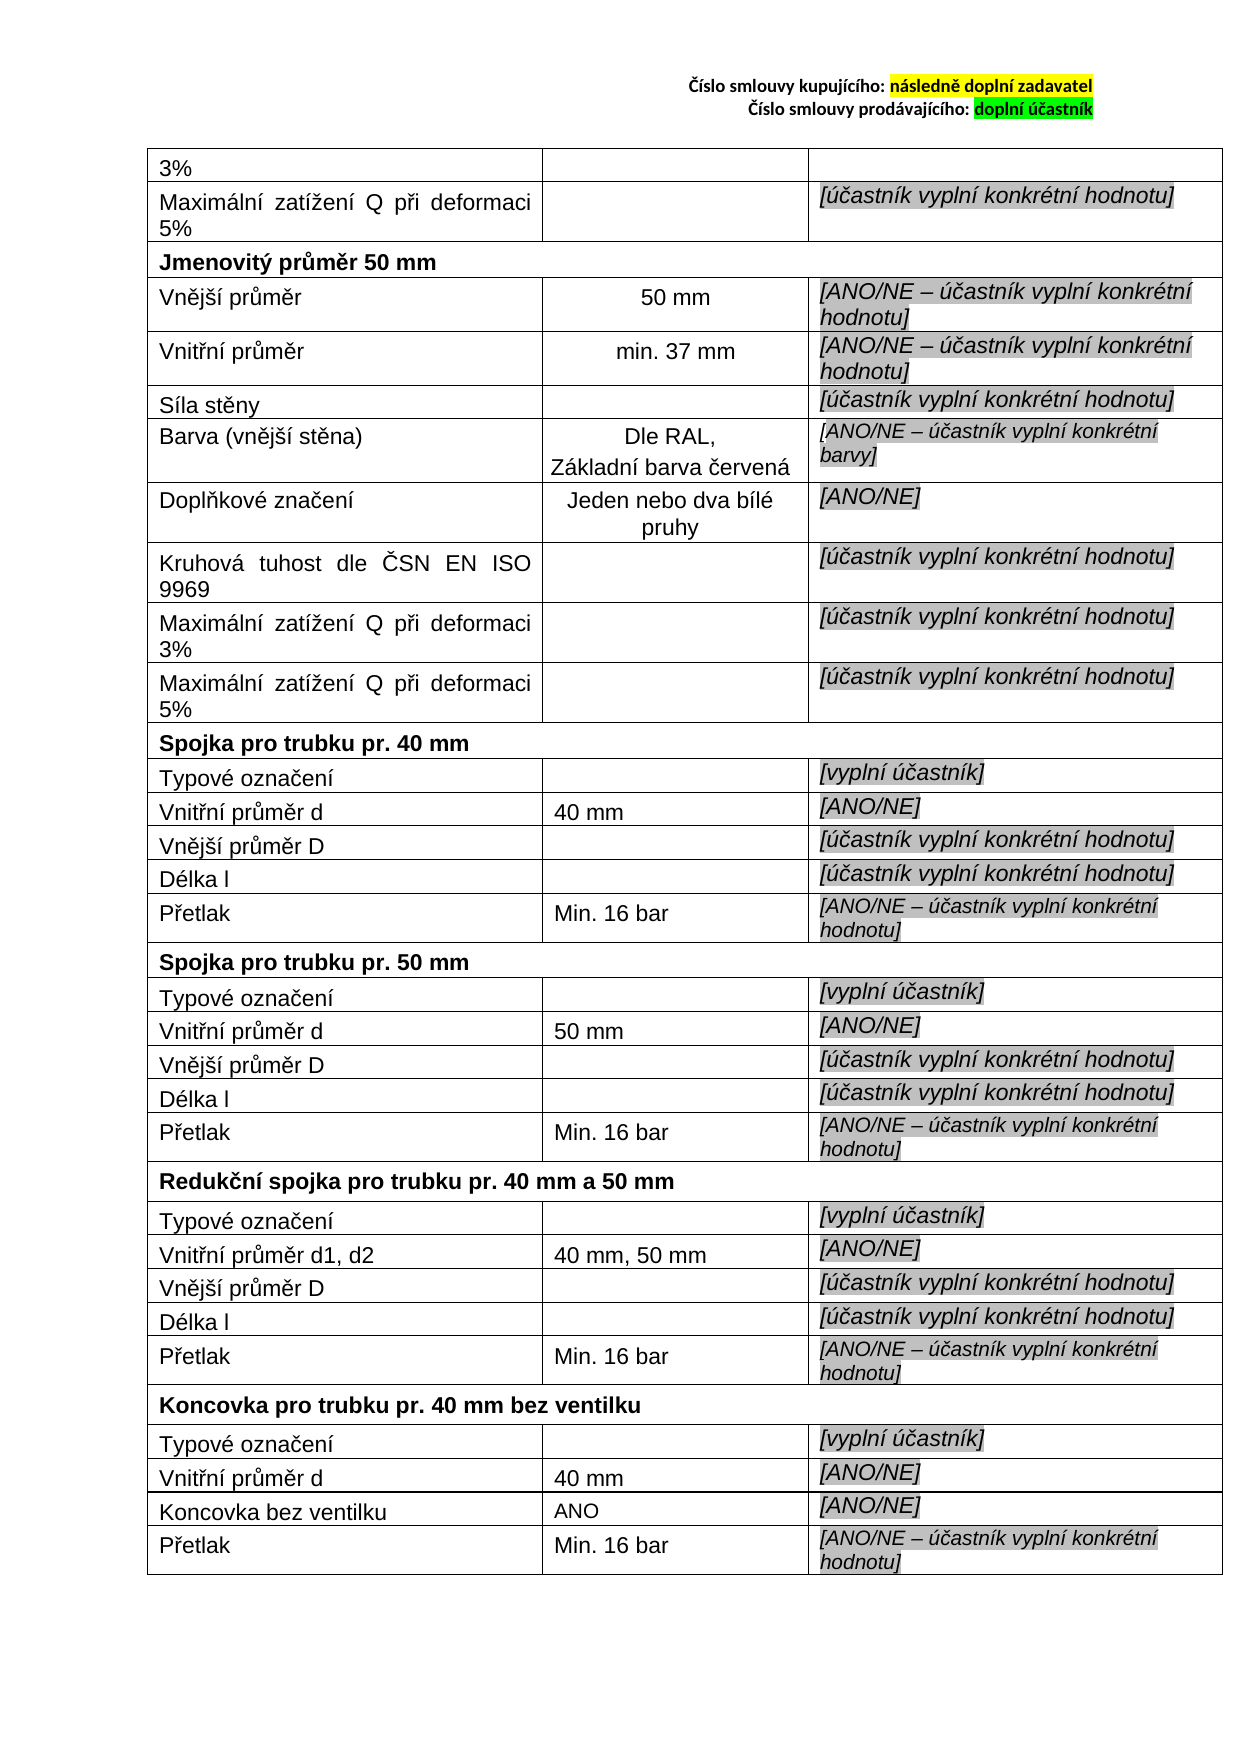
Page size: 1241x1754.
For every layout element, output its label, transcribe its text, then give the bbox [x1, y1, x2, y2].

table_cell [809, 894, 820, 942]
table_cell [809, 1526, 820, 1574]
table_cell min. 37 mm [543, 332, 808, 384]
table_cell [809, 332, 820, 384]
table_cell [účastník vyplní konkrétní hodnotu] [809, 386, 1222, 418]
table_cell Koncovka pro trubku pr. 40 mm bez ventilku [148, 1385, 1222, 1424]
table_cell [ANO/NE] [809, 1235, 1222, 1268]
table_cell [vyplní účastník] [809, 1425, 1222, 1458]
table_cell [ANO/NE] [809, 793, 1222, 825]
table_cell [543, 826, 808, 859]
table_cell [543, 149, 808, 181]
table_cell [vyplní účastník] [809, 759, 1222, 792]
table_cell [vyplní účastník] [809, 978, 1222, 1011]
table_cell Spojka pro trubku pr. 50 mm [148, 943, 1222, 977]
table_cell [účastník vyplní konkrétní hodnotu] [809, 1269, 1222, 1302]
table_cell Maximální zatížení Q při deformaci 5% [148, 182, 542, 241]
table_cell Vnitřní průměr [148, 332, 542, 384]
table_cell [ANO/NE – účastník vyplní konkrétní hodnotu] [901, 1526, 1222, 1574]
table_cell [543, 1202, 808, 1234]
table_cell [543, 1303, 808, 1335]
table_cell Jeden nebo dva bílé pruhy [543, 483, 808, 542]
table_cell Vnější průměr D [148, 826, 542, 859]
table_cell Min. 16 bar [543, 1526, 808, 1574]
table_cell Spojka pro trubku pr. 40 mm [148, 723, 1222, 758]
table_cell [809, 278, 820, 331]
table_cell [543, 860, 808, 893]
table_cell 40 mm [543, 793, 808, 825]
table_cell [ANO/NE] [809, 1493, 1222, 1525]
table_cell [účastník vyplní konkrétní hodnotu] [809, 860, 1222, 893]
table_cell [543, 182, 808, 241]
table_cell [účastník vyplní konkrétní hodnotu] [809, 182, 1222, 241]
table_cell [ANO/NE] [809, 1012, 1222, 1044]
table_cell Vnitřní průměr d [148, 1012, 542, 1044]
table_cell Vnitřní průměr d [148, 1459, 542, 1491]
table_cell [543, 1079, 808, 1112]
table_cell Vnější průměr D [148, 1046, 542, 1078]
table_cell Délka l [148, 1303, 542, 1335]
table_cell Maximální zatížení Q při deformaci 3% [148, 603, 542, 662]
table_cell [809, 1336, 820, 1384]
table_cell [809, 149, 1222, 181]
table_cell ANO [543, 1493, 808, 1525]
table_cell Přetlak [148, 894, 542, 942]
table_cell Kruhová tuhost dle ČSN EN ISO 9969 [148, 543, 542, 602]
table_cell Typové označení [148, 978, 542, 1011]
table_cell Vnitřní průměr d1, d2 [148, 1235, 542, 1268]
table_cell 40 mm [543, 1459, 808, 1491]
table_cell [543, 1269, 808, 1302]
table_cell 40 mm, 50 mm [543, 1235, 808, 1268]
table_cell 50 mm [543, 278, 808, 331]
table_cell Vnější průměr [148, 278, 542, 331]
table_cell Dle RAL, Základní barva červená [543, 419, 808, 482]
table_cell [ANO/NE] [809, 483, 1222, 542]
table_cell [543, 663, 808, 722]
table_cell Min. 16 bar [543, 1113, 808, 1161]
table_cell Koncovka bez ventilku [148, 1493, 542, 1525]
table_cell [543, 759, 808, 792]
table_cell [účastník vyplní konkrétní hodnotu] [809, 603, 1222, 662]
table_cell [543, 1425, 808, 1458]
table_cell Barva (vnější stěna) [148, 419, 542, 482]
table_cell [účastník vyplní konkrétní hodnotu] [809, 663, 1222, 722]
table_cell [vyplní účastník] [809, 1202, 1222, 1234]
table_cell Typové označení [148, 1425, 542, 1458]
table_cell [ANO/NE – účastník vyplní konkrétní hodnotu] [909, 278, 1222, 331]
table_cell [543, 978, 808, 1011]
table_cell Délka l [148, 860, 542, 893]
table_cell Délka l [148, 1079, 542, 1112]
table_cell Síla stěny [148, 386, 542, 418]
table_cell Přetlak [148, 1113, 542, 1161]
table_cell [účastník vyplní konkrétní hodnotu] [809, 543, 1222, 602]
table_cell [účastník vyplní konkrétní hodnotu] [809, 1046, 1222, 1078]
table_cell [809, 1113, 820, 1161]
table_cell [ANO/NE – účastník vyplní konkrétní barvy] [809, 419, 1222, 482]
table_cell [543, 603, 808, 662]
table_cell Vnější průměr D [148, 1269, 542, 1302]
table_cell Redukční spojka pro trubku pr. 40 mm a 50 mm [148, 1162, 1222, 1201]
table_cell Přetlak [148, 1336, 542, 1384]
table_cell [účastník vyplní konkrétní hodnotu] [809, 1079, 1222, 1112]
table_cell [543, 1046, 808, 1078]
table_cell [účastník vyplní konkrétní hodnotu] [809, 826, 1222, 859]
table_cell Jmenovitý průměr 50 mm [148, 242, 1222, 277]
table_cell Min. 16 bar [543, 1336, 808, 1384]
table_cell [543, 543, 808, 602]
table_cell Vnitřní průměr d [148, 793, 542, 825]
table_cell [ANO/NE] [809, 1459, 1222, 1491]
table_cell Min. 16 bar [543, 894, 808, 942]
table_cell Přetlak [148, 1526, 542, 1574]
table_cell Typové označení [148, 759, 542, 792]
table_cell [účastník vyplní konkrétní hodnotu] [809, 1303, 1222, 1335]
table_cell Doplňkové značení [148, 483, 542, 542]
table_cell [ANO/NE – účastník vyplní konkrétní hodnotu] [901, 894, 1222, 942]
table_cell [148, 149, 542, 181]
table_cell [543, 386, 808, 418]
table_cell 50 mm [543, 1012, 808, 1044]
table_cell [ANO/NE – účastník vyplní konkrétní hodnotu] [901, 1113, 1222, 1161]
table_cell Maximální zatížení Q při deformaci 5% [148, 663, 542, 722]
table_cell Typové označení [148, 1202, 542, 1234]
table_cell [ANO/NE – účastník vyplní konkrétní hodnotu] [901, 1336, 1222, 1384]
table_cell [ANO/NE – účastník vyplní konkrétní hodnotu] [909, 332, 1222, 384]
